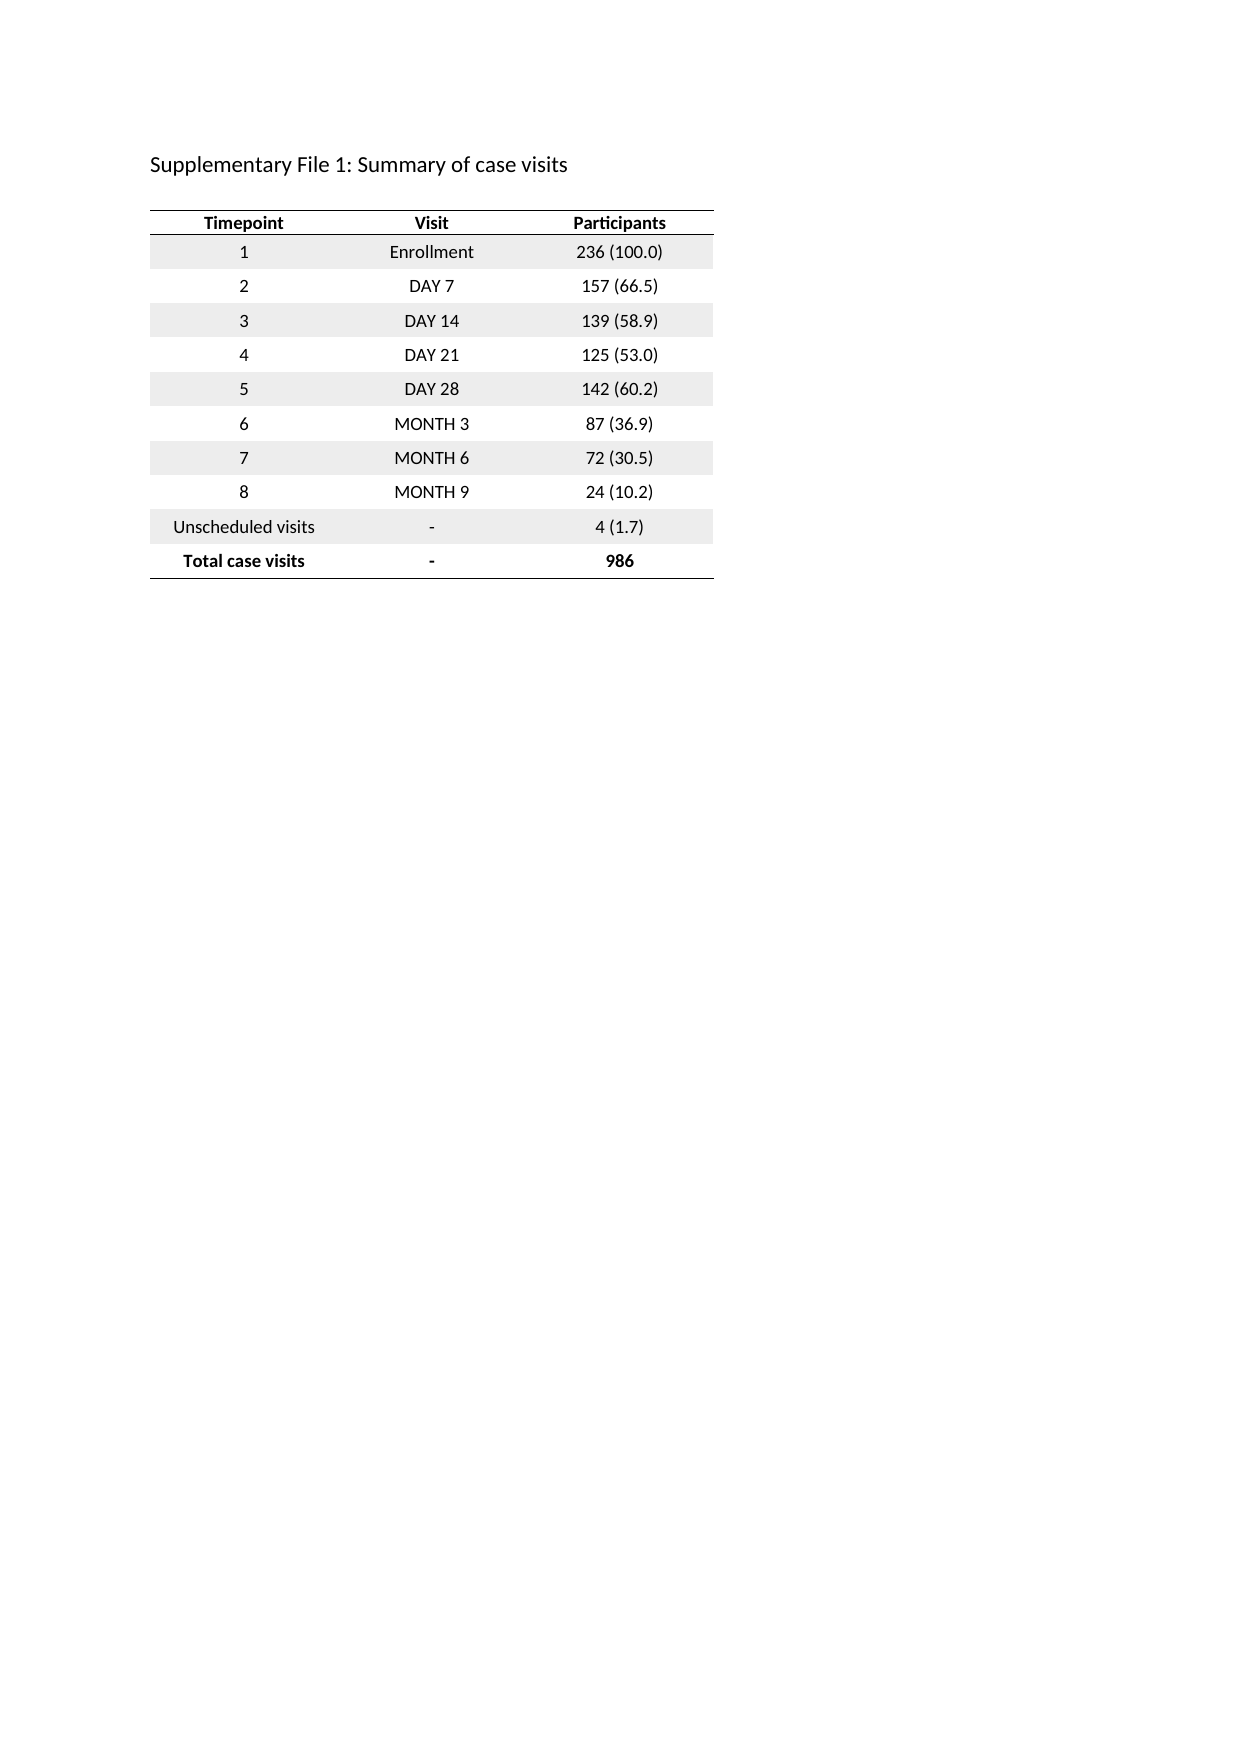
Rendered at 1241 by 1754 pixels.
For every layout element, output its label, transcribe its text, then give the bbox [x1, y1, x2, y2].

table_cell 236 (100.0) [526, 235, 713, 269]
table_cell Enrollment [338, 235, 526, 269]
table_cell MONTH 6 [338, 441, 526, 475]
table_cell 139 (58.9) [526, 303, 713, 337]
table_cell 6 [150, 406, 338, 441]
table_cell 125 (53.0) [526, 338, 713, 372]
table_cell DAY 21 [338, 338, 526, 372]
table_header Visit [338, 211, 526, 234]
table_cell DAY 28 [338, 372, 526, 406]
table_cell 157 (66.5) [526, 269, 713, 303]
table_cell 87 (36.9) [526, 406, 713, 441]
table_header Timepoint [150, 211, 338, 234]
text Supplementary File 1: Summary of case visits [150, 150, 1090, 178]
table_cell MONTH 3 [338, 406, 526, 441]
table_cell DAY 14 [338, 303, 526, 337]
table_cell 4 [150, 338, 338, 372]
table_cell 986 [526, 544, 713, 578]
table_cell MONTH 9 [338, 475, 526, 509]
table_header Participants [526, 211, 713, 234]
table_cell DAY 7 [338, 269, 526, 303]
table_cell 5 [150, 372, 338, 406]
table_cell 4 (1.7) [526, 509, 713, 544]
table_cell Total case visits [150, 544, 338, 578]
table_cell 142 (60.2) [526, 372, 713, 406]
table_cell Unscheduled visits [150, 509, 338, 544]
table_cell 8 [150, 475, 338, 509]
table_cell - [338, 509, 526, 544]
table_cell 3 [150, 303, 338, 337]
table_cell 72 (30.5) [526, 441, 713, 475]
table_cell 1 [150, 235, 338, 269]
table_cell - [338, 544, 526, 578]
table_cell 2 [150, 269, 338, 303]
table_cell 24 (10.2) [526, 475, 713, 509]
table_cell 7 [150, 441, 338, 475]
